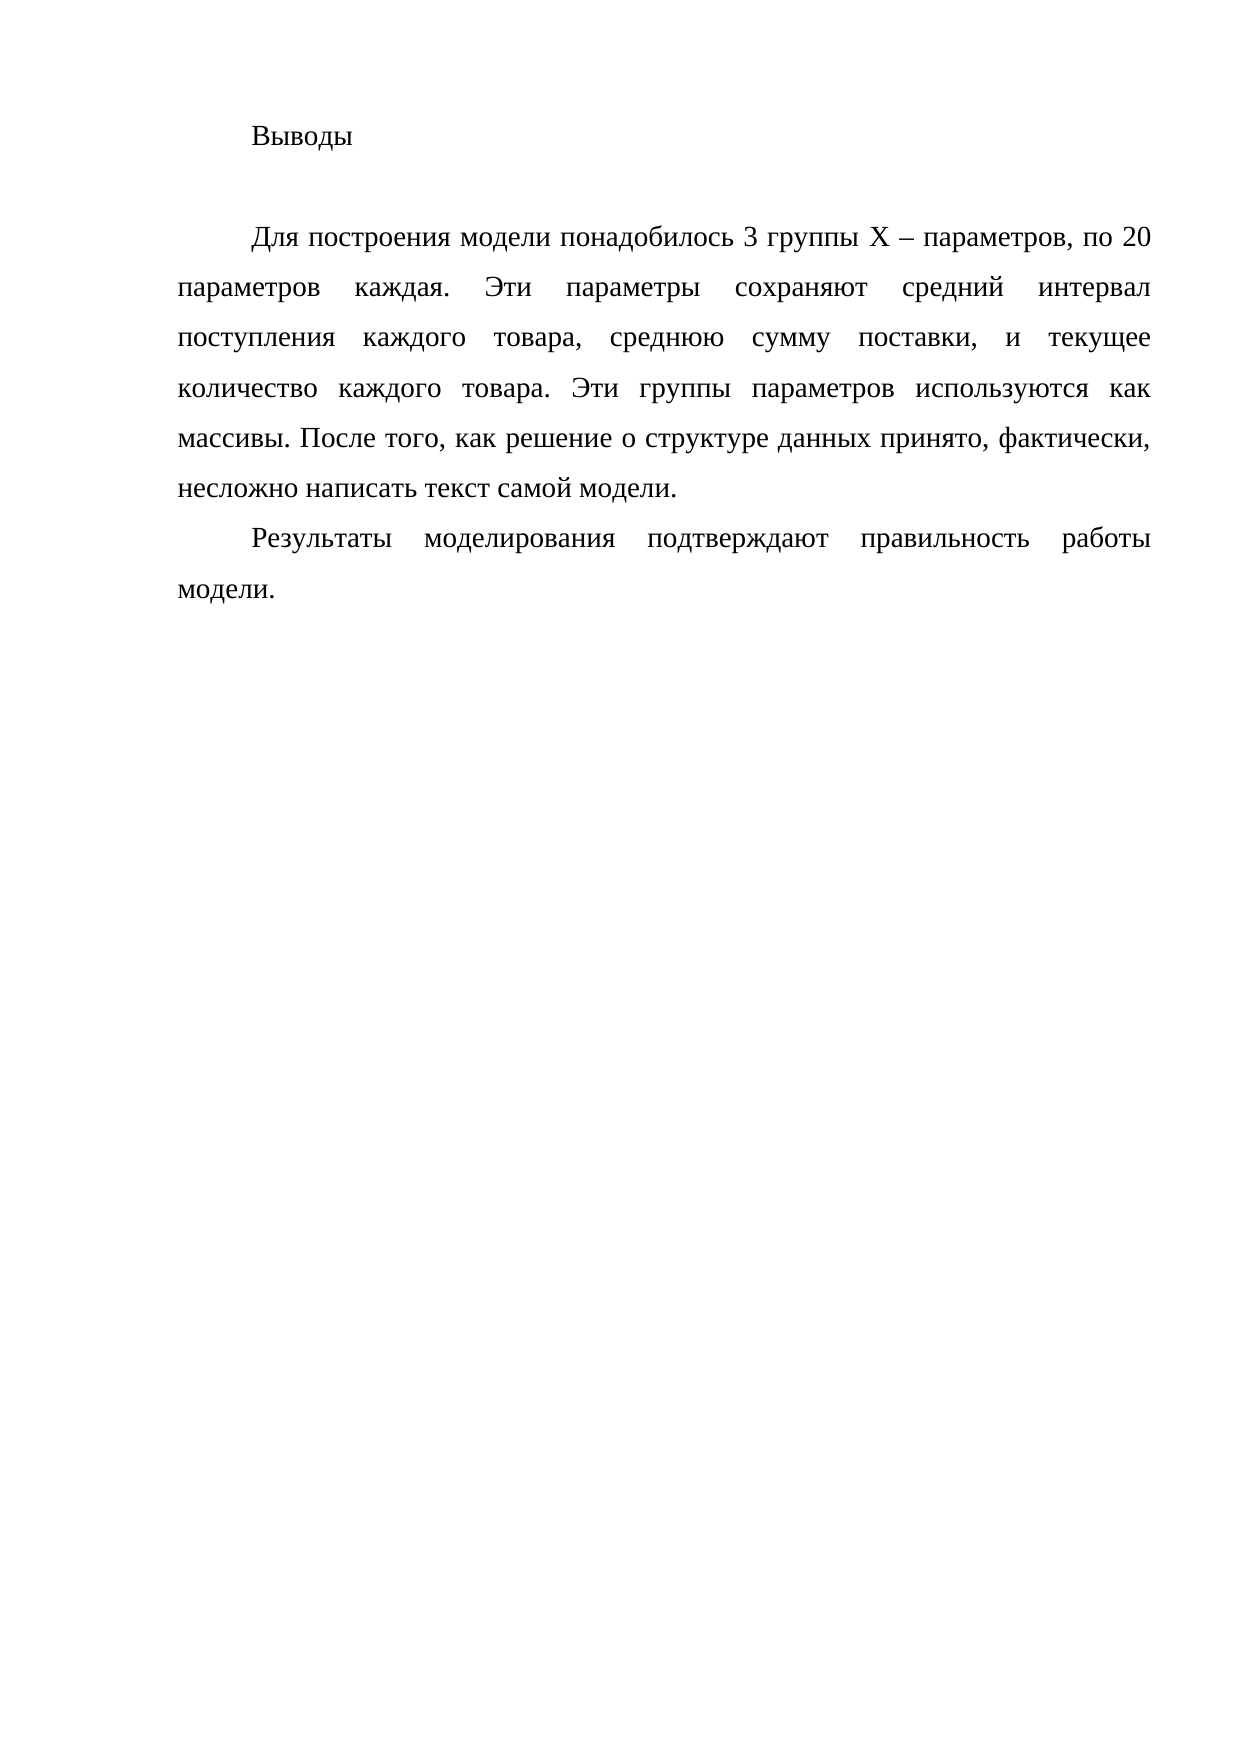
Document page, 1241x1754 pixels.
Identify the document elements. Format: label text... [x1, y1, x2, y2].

text Выводы [177, 118, 1152, 152]
text Для построения модели понадобилось 3 группы X – параметров, по 20 параметров каждая. Эти параметры сохраняют средний интервал поступления каждого товара, среднюю сумму поставки, и текущее количество каждого товара. Эти группы параметров используются как массивы. После того, как решение о структуре данных принято, фактически, несложно написать текст самой модели. [177, 219, 1152, 504]
text Результаты моделирования подтверждают правильность работы модели. [177, 521, 1152, 604]
